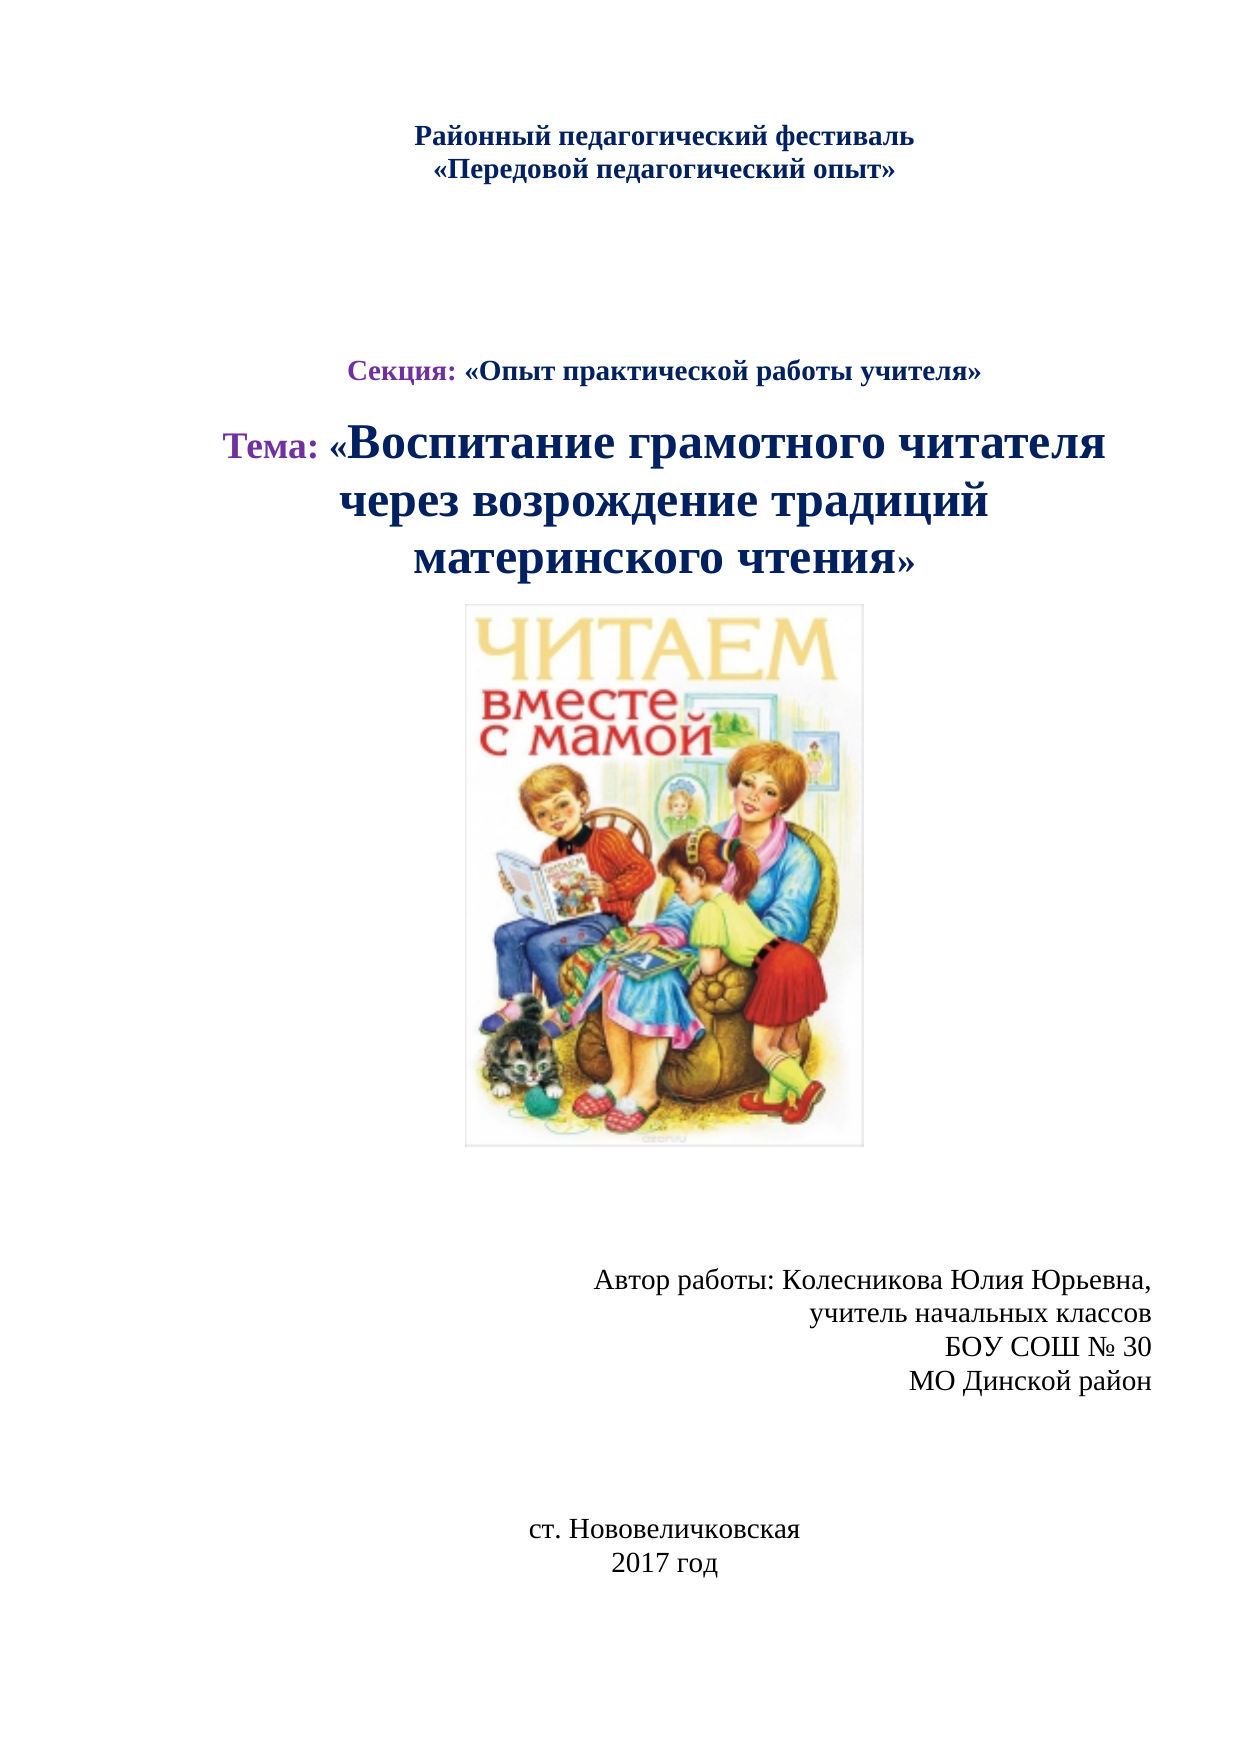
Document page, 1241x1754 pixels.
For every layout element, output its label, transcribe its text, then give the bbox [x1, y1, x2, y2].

text МО Динской район [177, 1363, 1152, 1396]
text БОУ СОШ № 30 [177, 1329, 1152, 1363]
text 2017 год [177, 1545, 1152, 1578]
text Автор работы: Колесникова Юлия Юрьевна, [177, 1262, 1152, 1296]
subtitle Тема: «Воспитание грамотного читателя через возрождение традиций материнского чтения» [177, 412, 1152, 585]
text Районный педагогический фестиваль [177, 118, 1152, 152]
text ст. Нововеличковская [177, 1511, 1152, 1545]
text учитель начальных классов [177, 1296, 1152, 1329]
text Секция: «Опыт практической работы учителя» [177, 353, 1152, 386]
picture [465, 604, 864, 1147]
text «Передовой педагогический опыт» [177, 152, 1152, 185]
